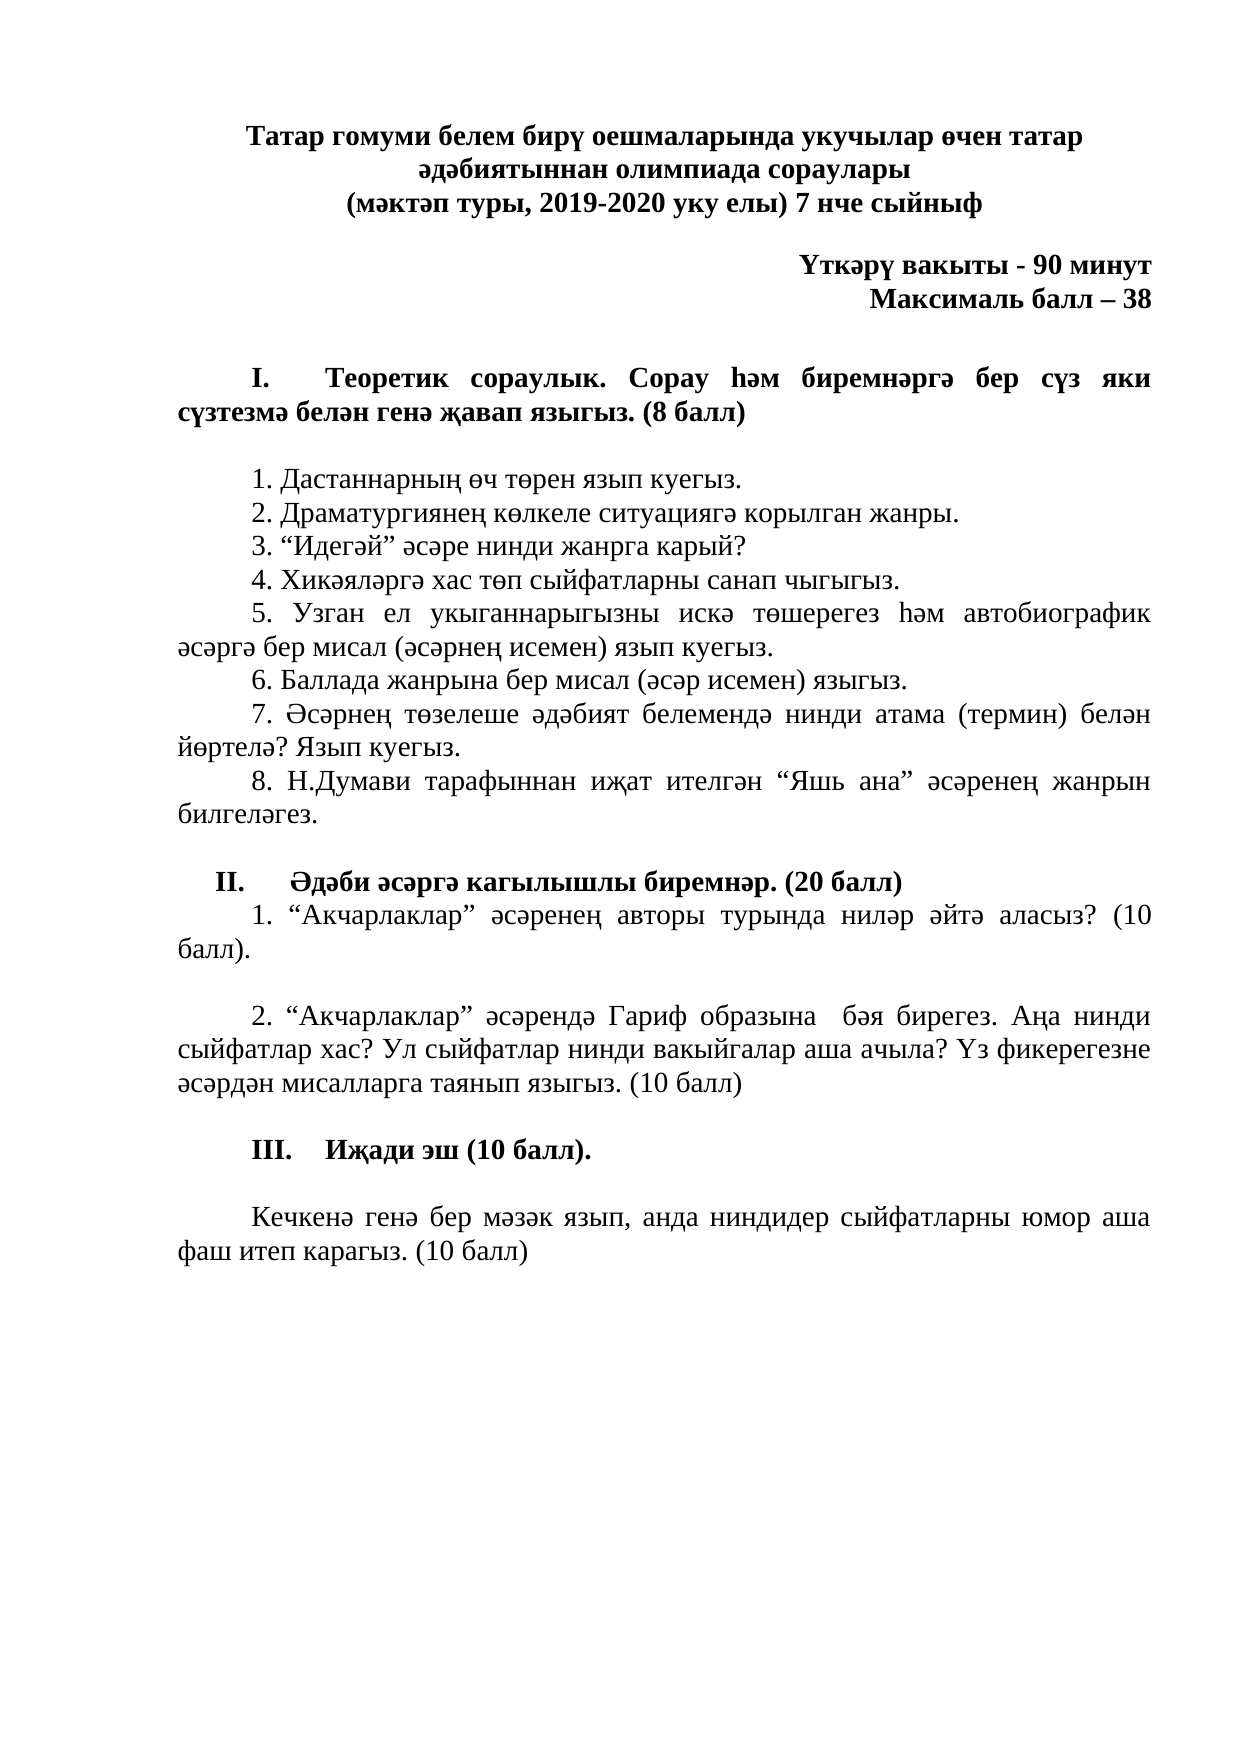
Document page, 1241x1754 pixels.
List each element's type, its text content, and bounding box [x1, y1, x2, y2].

text Максималь балл – 38 [177, 281, 1152, 314]
list Әдәби әсәргә кагылышлы биремнәр. (20 балл) [215, 864, 1152, 897]
list Иҗади эш (10 балл). [177, 1132, 1152, 1166]
text 5. Узган ел укыганнарыгызны искә төшерегез һәм автобиографик әсәргә бер мисал (әсәрнең исемен) язып куегыз. [177, 595, 1152, 662]
text 2. Драматургиянең көлкеле ситуациягә корылган жанры. [177, 495, 1152, 528]
text 1. “Акчарлаклар” әсәренең авторы турында ниләр әйтә аласыз? (10 балл). [177, 897, 1152, 964]
text Үткәрү вакыты - 90 минут [177, 247, 1152, 281]
text 1. Дастаннарның өч төрен язып куегыз. [177, 461, 1152, 495]
text 2. “Акчарлаклар” әсәрендә Гариф образына бәя бирегез. Аңа нинди сыйфатлар хас? Ул сыйфатлар нинди вакыйгалар аша ачыла? Үз фикерегезне әсәрдән мисалларга таянып языгыз. (10 балл) [177, 998, 1152, 1098]
text 3. “Идегәй” әсәре нинди жанрга карый? [177, 528, 1152, 562]
list Теоретик сораулык. Сорау һәм биремнәргә бер сүз яки сүзтезмә белән генә җавап языгыз. (8 балл) [177, 361, 1152, 428]
text Кечкенә генә бер мәзәк язып, анда ниндидер сыйфатларны юмор аша фаш итеп карагыз. (10 балл) [177, 1199, 1152, 1266]
text (мәктәп туры, 2019-2020 уку елы) 7 нче сыйныф [177, 185, 1152, 219]
text Татар гомуми белем бирү оешмаларында укучылар өчен татар әдәбиятыннан олимпиада сораулары [177, 118, 1152, 185]
text 4. Хикәяләргә хас төп сыйфатларны санап чыгыгыз. [177, 562, 1152, 595]
text 6. Баллада жанрына бер мисал (әсәр исемен) языгыз. [177, 662, 1152, 696]
text 7. Әсәрнең төзелеше әдәбият белемендә нинди атама (термин) белән йөртелә? Язып куегыз. [177, 696, 1152, 763]
text 8. Н.Думави тарафыннан иҗат ителгән “Яшь ана” әсәренең жанрын билгеләгез. [177, 763, 1152, 830]
